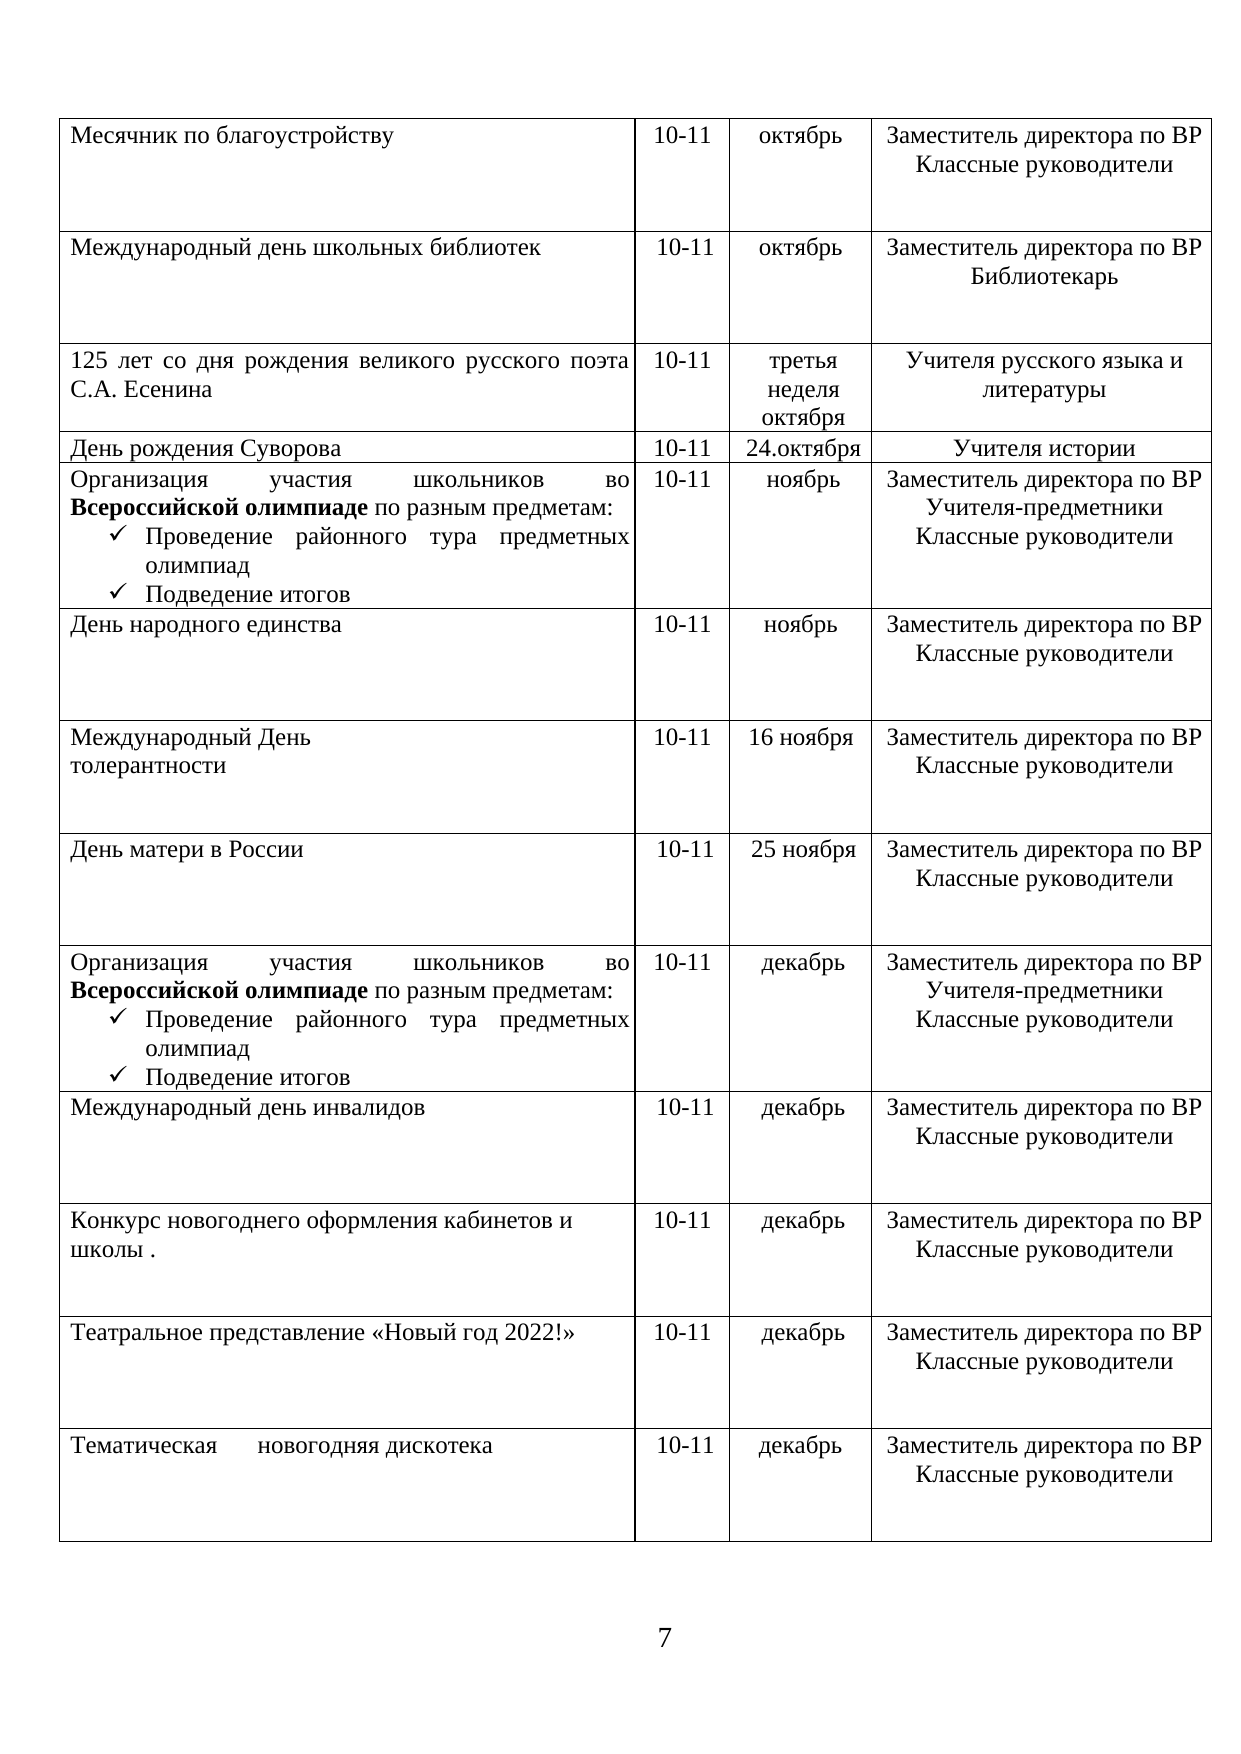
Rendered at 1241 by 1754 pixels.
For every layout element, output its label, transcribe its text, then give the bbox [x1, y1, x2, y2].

table_cell 10-11 [636, 432, 729, 462]
table_cell 10-11 [636, 232, 729, 343]
table_cell Заместитель директора по ВР Классные руководители [872, 721, 1211, 832]
table_cell ноябрь [730, 463, 871, 607]
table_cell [872, 119, 1211, 231]
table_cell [872, 1429, 1211, 1541]
table_cell декабрь [730, 1429, 871, 1541]
table_cell Месячник по благоустройству [60, 119, 634, 231]
table_cell Заместитель директора по ВР Учителя-предметники Классные руководители [872, 463, 1211, 607]
table_cell 10-11 [636, 119, 729, 231]
table_cell 10-11 [636, 1092, 729, 1203]
table_cell Учителя русского языка и литературы [872, 344, 1211, 431]
table_cell День матери в России [60, 834, 634, 945]
table_cell Организация участия школьников во Всероссийской олимпиаде по разным предметам: Проведение районного тура предметных олимпиад Подведение итогов [60, 463, 634, 607]
table_cell 10-11 [636, 1317, 729, 1428]
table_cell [872, 1317, 1211, 1428]
table_cell 10-11 [636, 834, 729, 945]
table_cell Международный день школьных библиотек [60, 232, 634, 343]
table_cell декабрь [730, 1204, 871, 1316]
table_cell 10-11 [636, 609, 729, 720]
table_cell Тематическая новогодняя дискотека [60, 1429, 634, 1541]
table_cell декабрь [730, 946, 871, 1091]
table_cell октябрь [730, 232, 871, 343]
table_cell Международный День толерантности [60, 721, 634, 832]
table_cell День рождения Суворова [60, 432, 634, 462]
table_cell 125 лет со дня рождения великого русского поэта С.А. Есенина [60, 344, 634, 431]
table_cell Международный день инвалидов [60, 1092, 634, 1203]
table_cell декабрь [730, 1092, 871, 1203]
table_cell День народного единства [60, 609, 634, 720]
table_cell 10-11 [636, 721, 729, 832]
table_cell 16 ноября [730, 721, 871, 832]
table_cell 10-11 [636, 344, 729, 431]
table_cell Заместитель директора по ВР Классные руководители [872, 609, 1211, 720]
table_cell 10-11 [636, 946, 729, 1091]
table_cell Театральное представление «Новый год 2022!» [60, 1317, 634, 1428]
table_cell 25 ноября [730, 834, 871, 945]
table_cell Учителя истории [872, 432, 1211, 462]
table_cell Заместитель директора по ВР Классные руководители [872, 1204, 1211, 1316]
table_cell Заместитель директора по ВР Библиотекарь [872, 232, 1211, 343]
table_cell 24.октября [730, 432, 871, 462]
table_cell Заместитель директора по ВР Классные руководители [872, 1092, 1211, 1203]
table_cell 10-11 [636, 1429, 729, 1541]
table_cell октябрь [730, 119, 871, 231]
table_cell 10-11 [636, 1204, 729, 1316]
table_cell третья неделя октября [730, 344, 871, 431]
table_cell Организация участия школьников во Всероссийской олимпиаде по разным предметам: Проведение районного тура предметных олимпиад Подведение итогов [60, 946, 634, 1091]
table_cell 10-11 [636, 463, 729, 607]
table_cell ноябрь [730, 609, 871, 720]
table_cell декабрь [730, 1317, 871, 1428]
table_cell Конкурс новогоднего оформления кабинетов и школы . [60, 1204, 634, 1316]
table_cell Заместитель директора по ВР Учителя-предметники Классные руководители [872, 946, 1211, 1091]
table_cell Заместитель директора по ВР Классные руководители [872, 834, 1211, 945]
